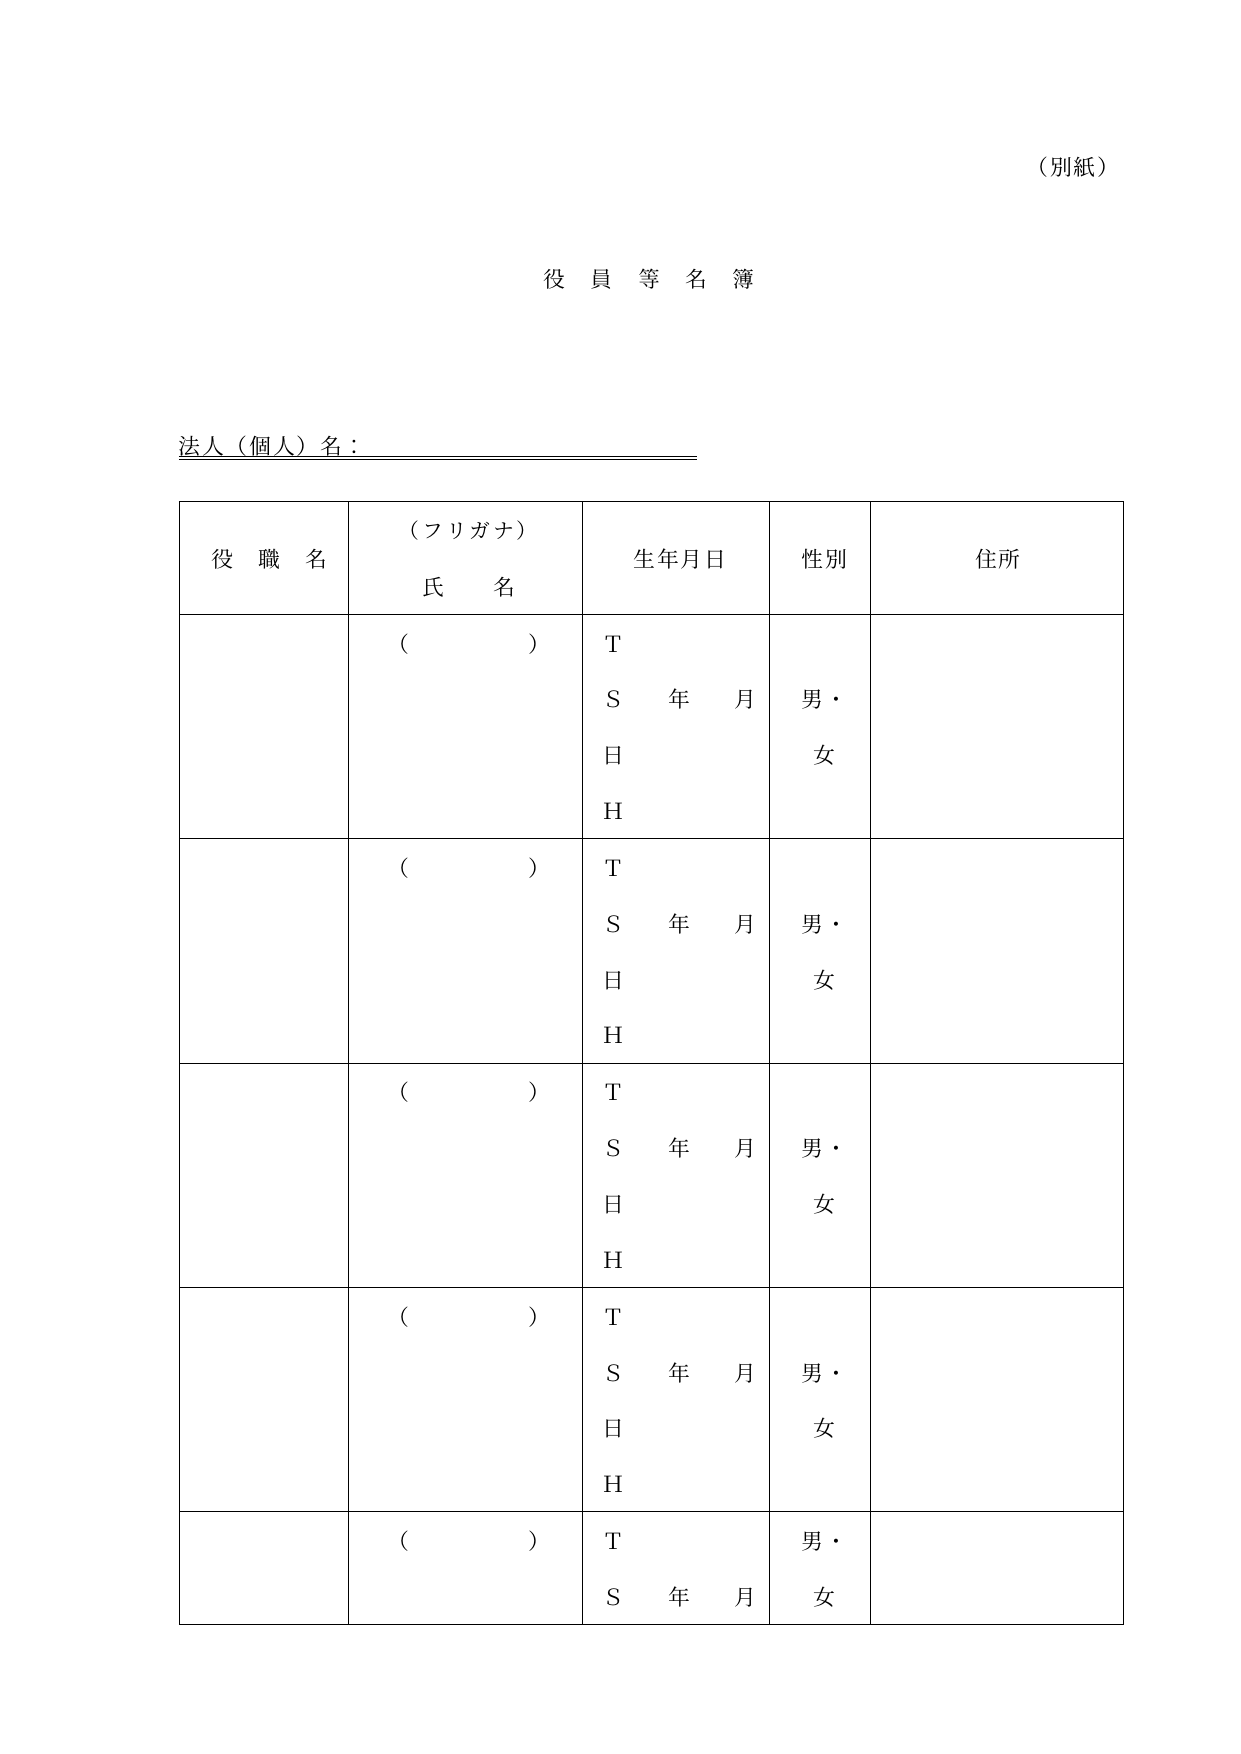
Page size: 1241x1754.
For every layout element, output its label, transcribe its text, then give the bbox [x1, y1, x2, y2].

table_cell [871, 1512, 1123, 1624]
table_cell Ｔ Ｓ 年 月 日 Ｈ [583, 1064, 769, 1287]
table_cell Ｔ Ｓ 年 月 日 Ｈ [583, 1288, 769, 1511]
table_cell （ ） [349, 1512, 582, 1624]
table_cell [180, 1512, 348, 1624]
table_cell Ｔ Ｓ 年 月 日 Ｈ [583, 1512, 769, 1624]
table_cell [871, 1288, 1123, 1511]
table_cell （ ） [349, 615, 582, 838]
table_cell [180, 1288, 348, 1511]
table_cell 男・女 [770, 1064, 870, 1287]
table_cell Ｔ Ｓ 年 月 日 Ｈ [583, 615, 769, 838]
table_cell [180, 1064, 348, 1287]
table_cell [871, 1064, 1123, 1287]
table_cell 男・女 [770, 1288, 870, 1511]
table_cell [871, 615, 1123, 838]
text 役 員 等 名 簿 [179, 250, 1120, 306]
table_cell 男・女 [770, 1512, 870, 1624]
table_cell 男・女 [770, 839, 870, 1062]
table_header （フリガナ） 氏 名 [349, 502, 582, 614]
table_cell （ ） [349, 1288, 582, 1511]
table_header 性別 [770, 502, 870, 614]
text （別紙） [179, 138, 1120, 194]
table_cell [180, 615, 348, 838]
table_cell Ｔ Ｓ 年 月 日 Ｈ [583, 839, 769, 1062]
table_header 生年月日 [583, 502, 769, 614]
table_cell （ ） [349, 1064, 582, 1287]
table_cell 男・女 [770, 615, 870, 838]
table_header 住所 [871, 502, 1123, 614]
table_header 役 職 名 [180, 502, 348, 614]
table_cell （ ） [349, 839, 582, 1062]
text 法人（個人）名： [179, 417, 1120, 473]
table_cell [871, 839, 1123, 1062]
table_cell [180, 839, 348, 1062]
